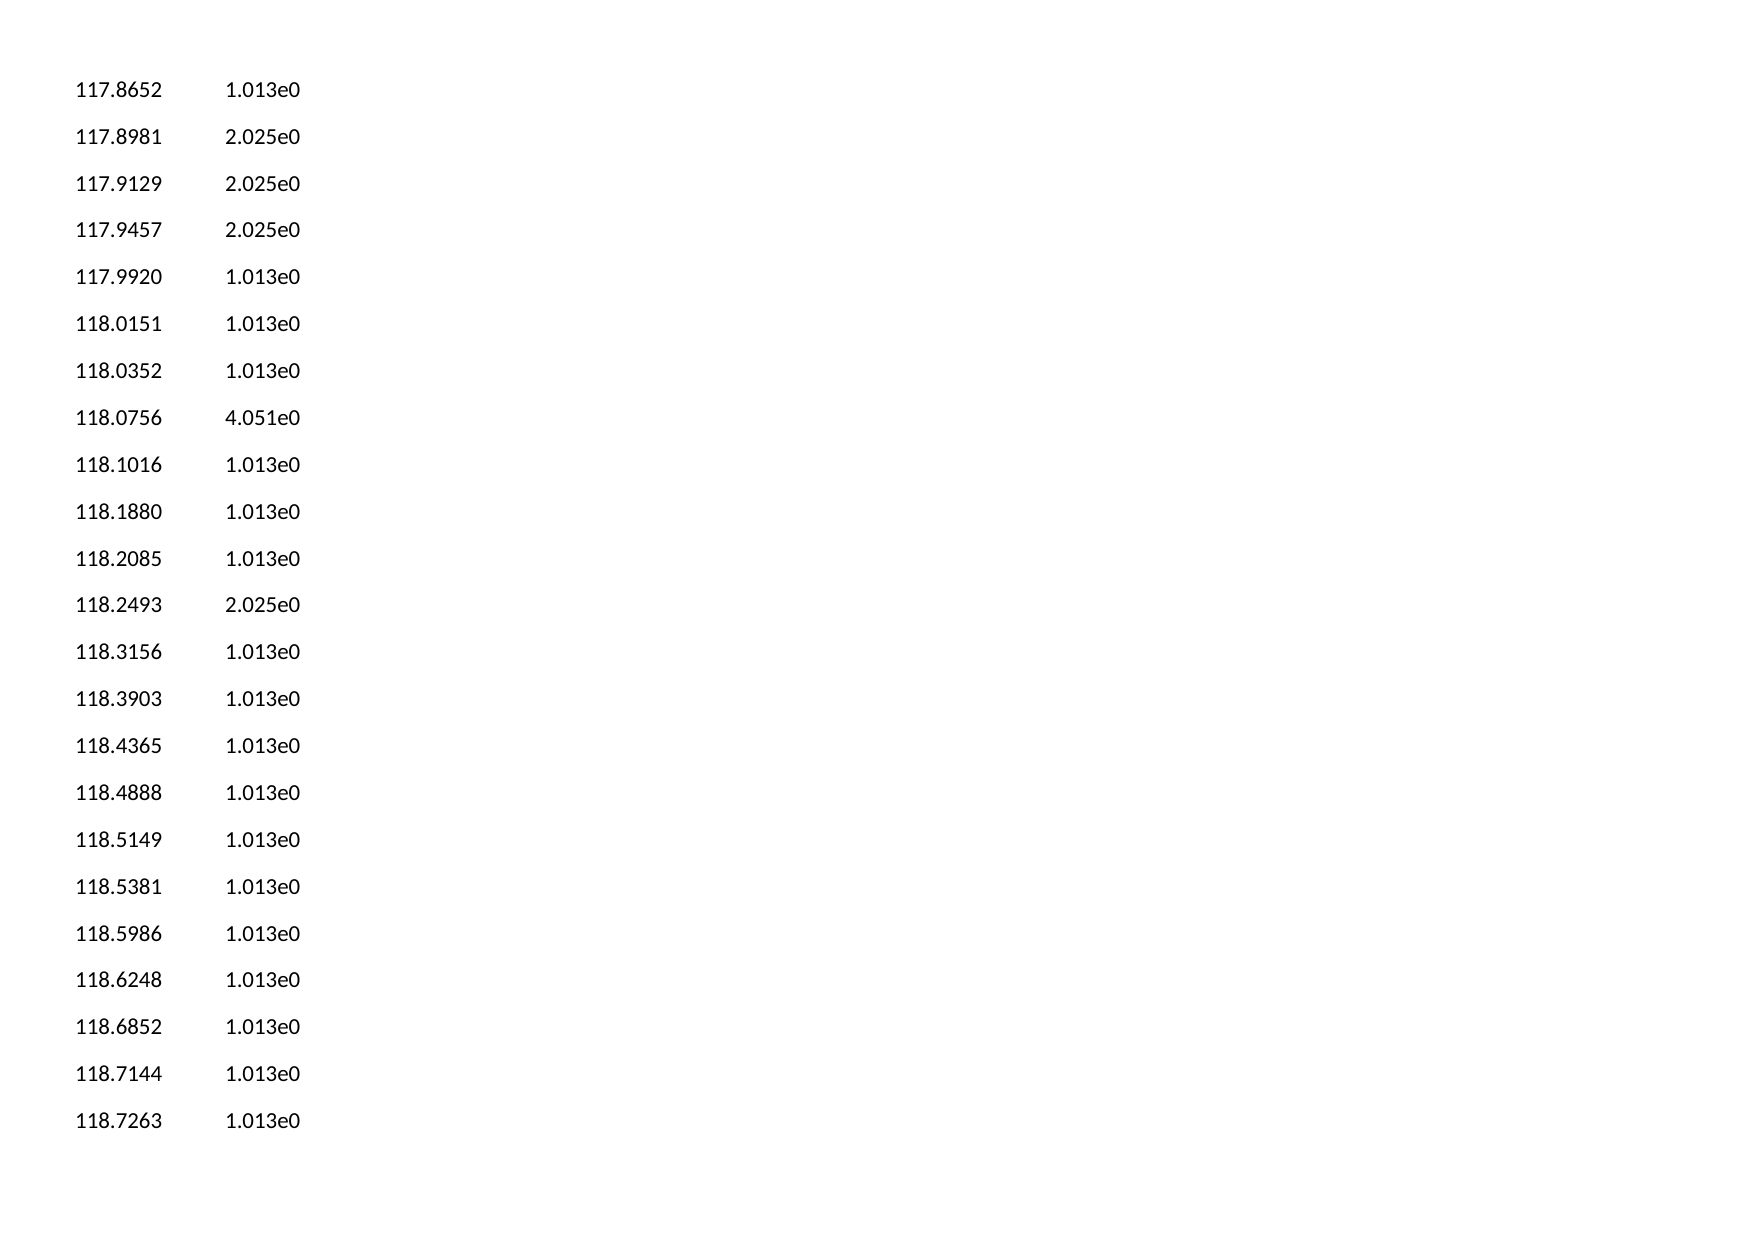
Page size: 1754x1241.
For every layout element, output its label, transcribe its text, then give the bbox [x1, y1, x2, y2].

text 117.9457 2.025e0 [75, 216, 1679, 244]
text 117.8652 1.013e0 [75, 75, 1679, 103]
text 117.8981 2.025e0 [75, 122, 1679, 150]
text 118.3903 1.013e0 [75, 684, 1679, 712]
text 118.0151 1.013e0 [75, 309, 1679, 337]
text 118.7263 1.013e0 [75, 1106, 1679, 1134]
text 118.0756 4.051e0 [75, 403, 1679, 431]
text 118.4365 1.013e0 [75, 731, 1679, 759]
text 118.6248 1.013e0 [75, 966, 1679, 994]
text 118.7144 1.013e0 [75, 1059, 1679, 1087]
text 118.5149 1.013e0 [75, 825, 1679, 853]
text 118.4888 1.013e0 [75, 778, 1679, 806]
text 118.1016 1.013e0 [75, 450, 1679, 478]
text 118.5381 1.013e0 [75, 872, 1679, 900]
text 118.5986 1.013e0 [75, 919, 1679, 947]
text 118.2493 2.025e0 [75, 591, 1679, 619]
text 117.9129 2.025e0 [75, 169, 1679, 197]
text 118.0352 1.013e0 [75, 356, 1679, 384]
text 118.6852 1.013e0 [75, 1012, 1679, 1041]
text 118.3156 1.013e0 [75, 637, 1679, 666]
text 118.2085 1.013e0 [75, 544, 1679, 572]
text 117.9920 1.013e0 [75, 262, 1679, 291]
text 118.1880 1.013e0 [75, 497, 1679, 525]
